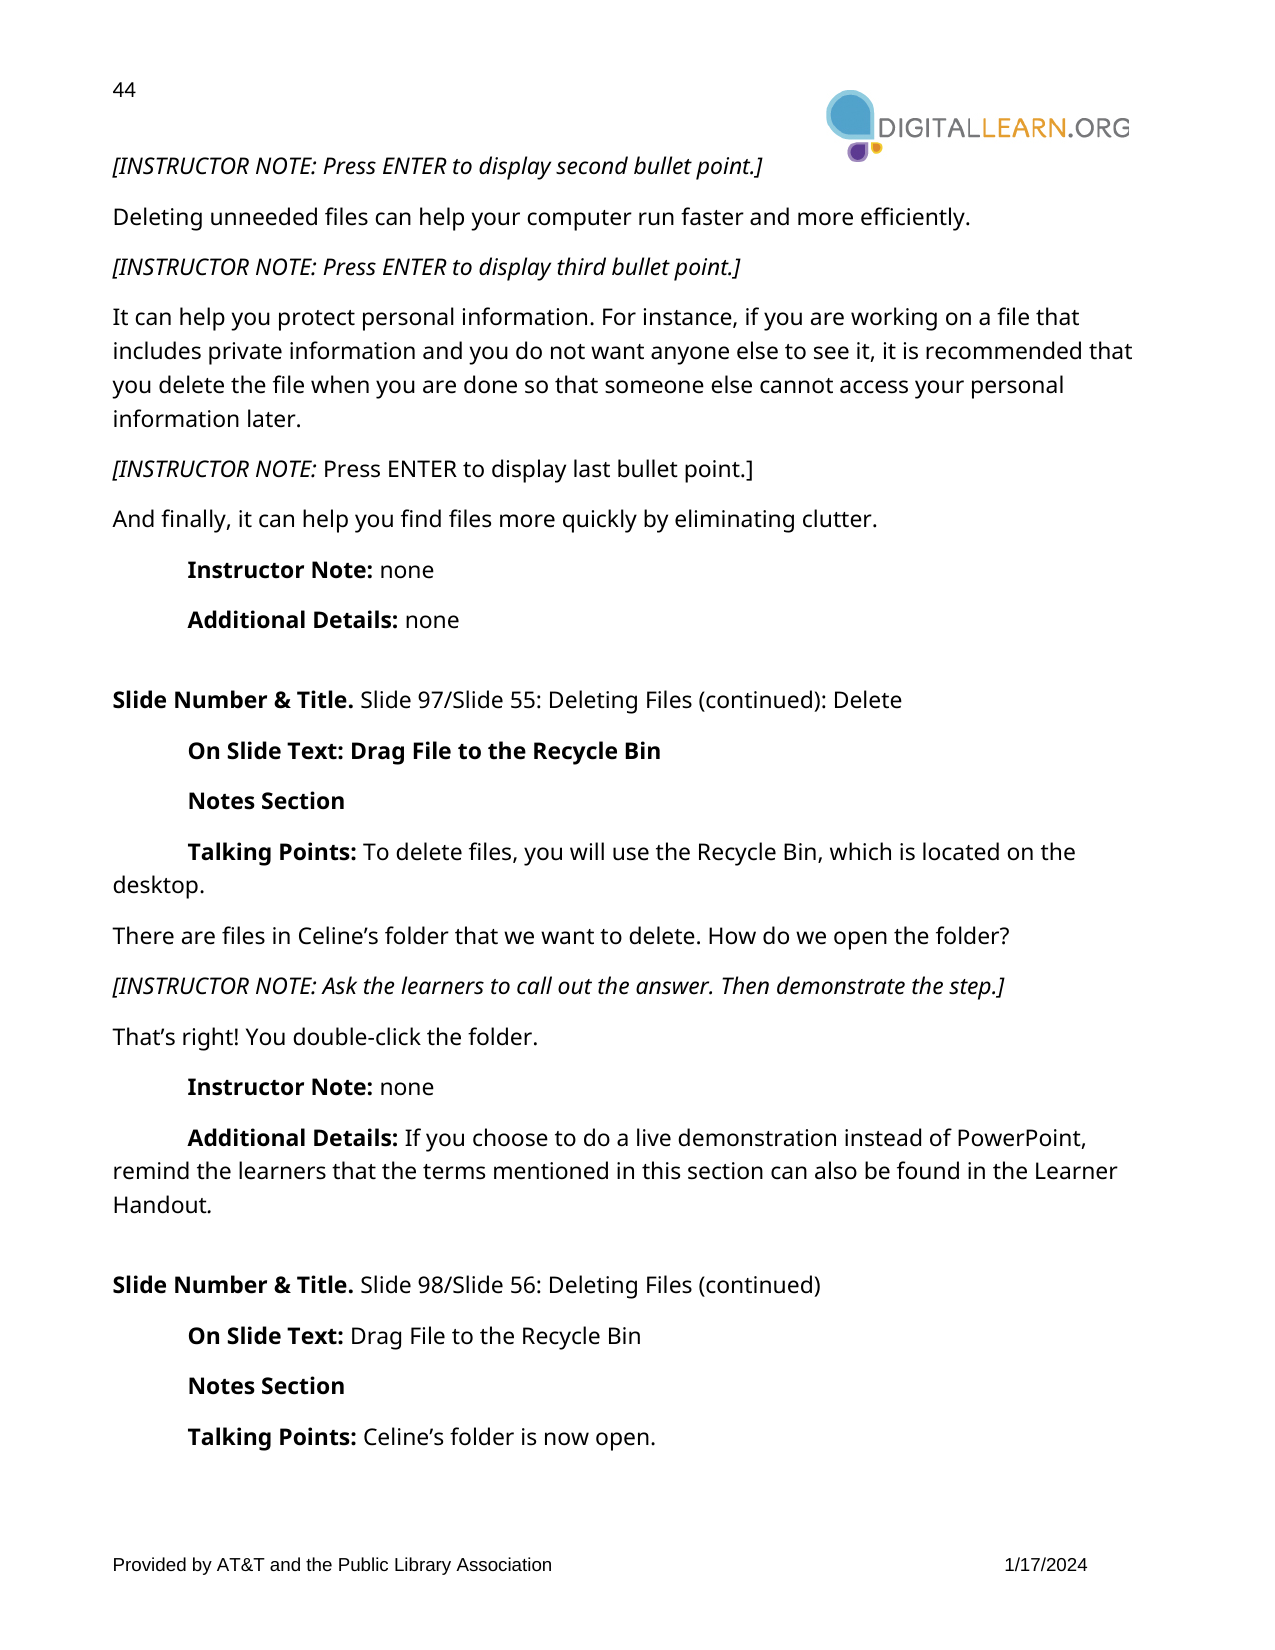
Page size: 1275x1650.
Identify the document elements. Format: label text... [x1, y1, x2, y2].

text On Slide Text: Drag File to the Recycle Bin [112, 735, 1162, 766]
text Instructor Note: none [112, 554, 1162, 585]
text Notes Section [112, 785, 1162, 817]
text Deleting unneeded files can help your computer run faster and more efficiently. [112, 200, 1162, 232]
text There are files in Celine’s folder that we want to delete. How do we open the folder? [112, 920, 1162, 951]
text [INSTRUCTOR NOTE: Press ENTER to display third bullet point.] [112, 251, 1162, 282]
text Talking Points: Celine’s folder is now open. [112, 1421, 1162, 1452]
text Instructor Note: none [112, 1071, 1162, 1102]
text Slide Number & Title. Slide 97/Slide 55: Deleting Files (continued): Delete [112, 684, 1162, 716]
text Additional Details: If you choose to do a live demonstration instead of PowerPoint, remind the learners that the terms mentioned in this section can also be found in the Learner Handout. [112, 1122, 1162, 1251]
text That’s right! You double-click the folder. [112, 1021, 1162, 1052]
text And finally, it can help you find files more quickly by eliminating clutter. ​ [112, 503, 1162, 534]
text Notes Section [112, 1370, 1162, 1401]
text Additional Details: none [112, 604, 1162, 666]
text [INSTRUCTOR NOTE: Ask the learners to call out the answer. Then demonstrate the step.] [112, 970, 1162, 1002]
text Slide Number & Title. Slide 98/Slide 56: Deleting Files (continued) [112, 1269, 1162, 1301]
text [INSTRUCTOR NOTE: Press ENTER to display last bullet point.] [112, 453, 1162, 484]
picture [826, 90, 1129, 150]
text It can help you protect personal information. For instance, if you are working on a file that includes private information and you do not want anyone else to see it, it is recommended that you delete the file when you are done so that someone else cannot access your personal information later. [112, 301, 1162, 434]
text On Slide Text: Drag File to the Recycle Bin [112, 1320, 1162, 1351]
text Talking Points: To delete files, you will use the Recycle Bin, which is located on the desktop. [112, 836, 1162, 901]
text [INSTRUCTOR NOTE: Press ENTER to display second bullet point.] [112, 150, 1162, 181]
